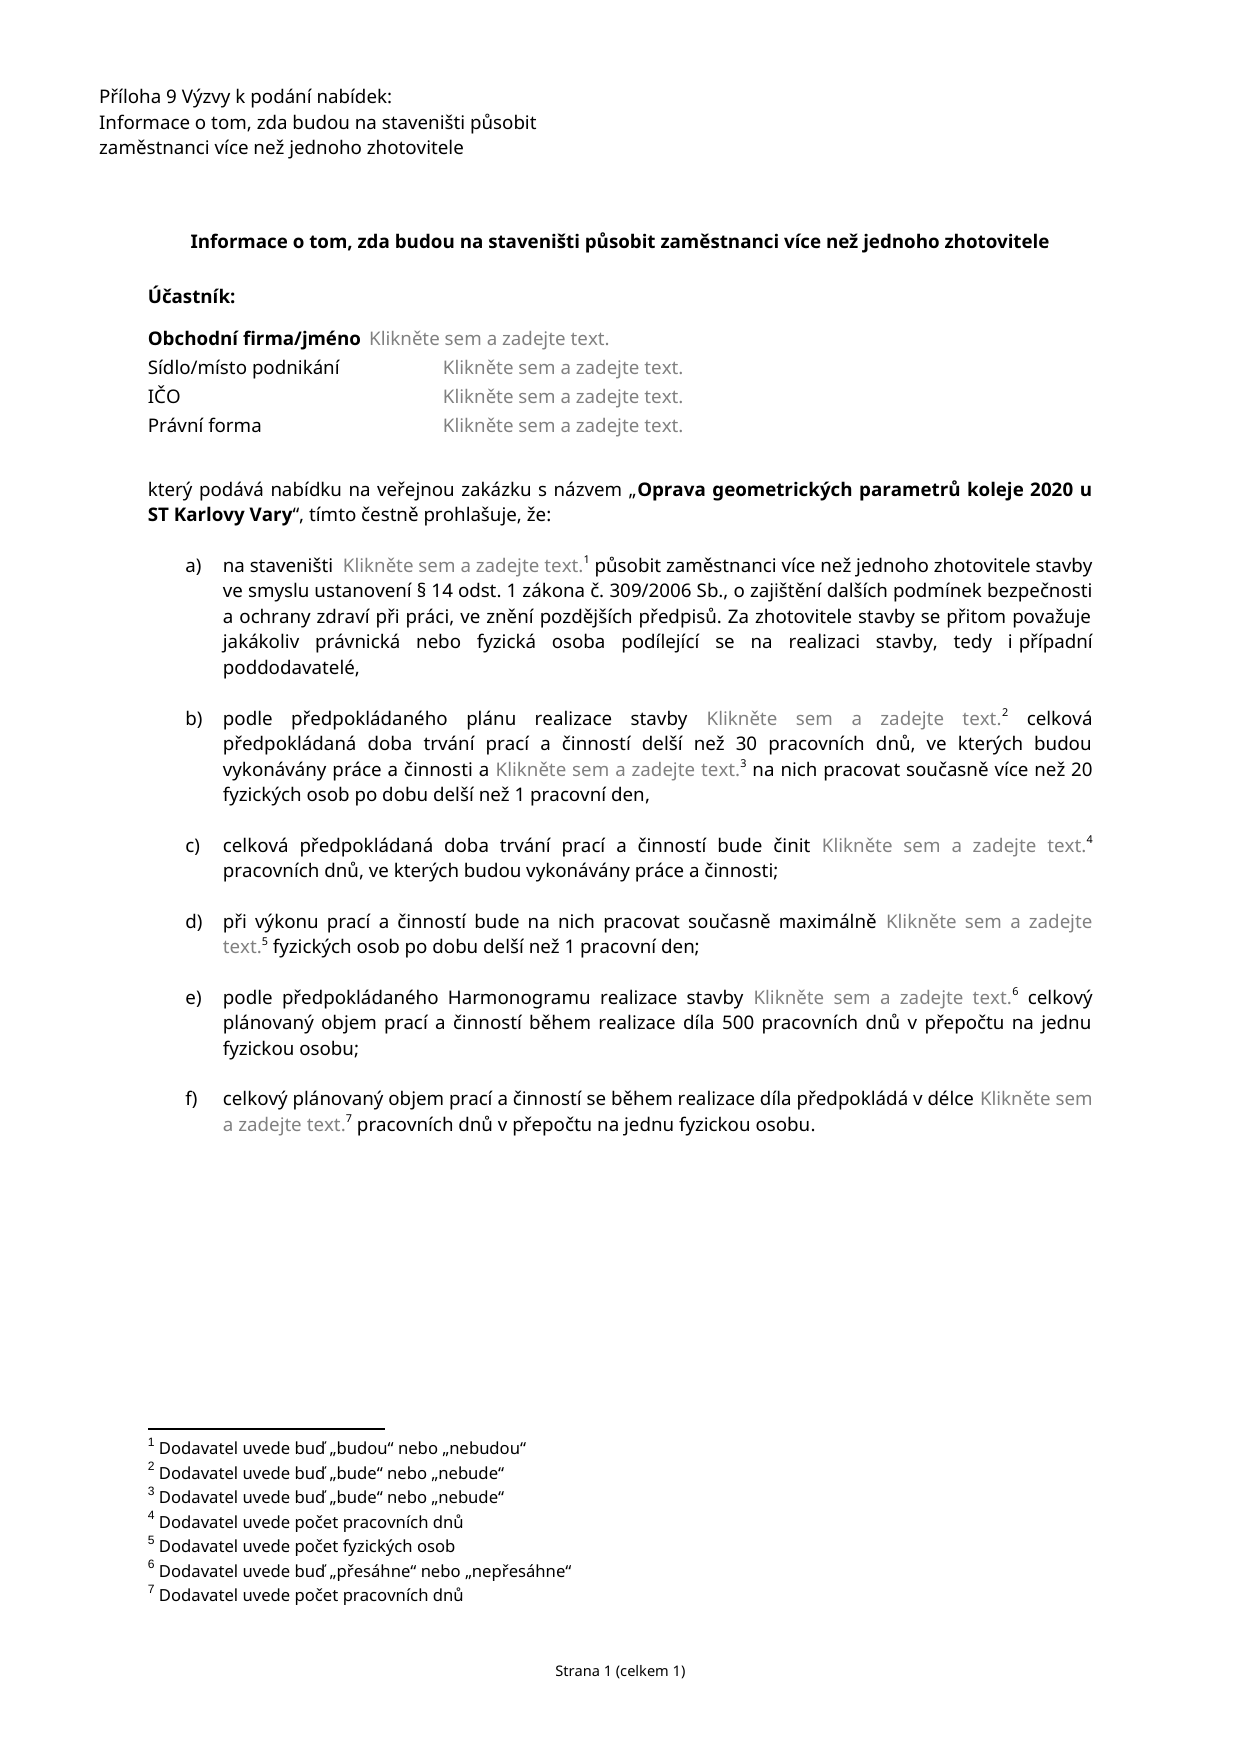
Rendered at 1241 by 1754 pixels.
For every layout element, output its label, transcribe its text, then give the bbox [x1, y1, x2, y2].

text IČO [148, 380, 1093, 409]
text Obchodní firma/jméno [148, 322, 1093, 351]
text Právní forma [148, 409, 1093, 438]
list podle předpokládaného plánu realizace stavby celková předpokládaná doba trvání prací a činností delší než 30 pracovních dnů, ve kterých budou vykonávány práce a činnosti a na nich pracovat současně více než 20 fyzických osob po dobu delší než 1 pracovní den, [185, 705, 1093, 807]
text který podává nabídku na veřejnou zakázku s názvem „Oprava geometrických parametrů koleje 2020 u ST Karlovy Vary“, tímto čestně prohlašuje, že: [148, 476, 1093, 527]
text Sídlo/místo podnikání [148, 351, 1093, 380]
text Účastník: [148, 279, 1093, 310]
list na staveništi působit zaměstnanci více než jednoho zhotovitele stavby ve smyslu ustanovení § 14 odst. 1 zákona č. 309/2006 Sb., o zajištění dalších podmínek bezpečnosti a ochrany zdraví při práci, ve znění pozdějších předpisů. Za zhotovitele stavby se přitom považuje jakákoliv právnická nebo fyzická osoba podílející se na realizaci stavby, tedy i případní poddodavatelé, [185, 552, 1093, 680]
list celková předpokládaná doba trvání prací a činností bude činit pracovních dnů, ve kterých budou vykonávány práce a činnosti; [185, 832, 1093, 883]
title Informace o tom, zda budou na staveništi působit zaměstnanci více než jednoho zhotovitele [148, 228, 1093, 254]
list celkový plánovaný objem prací a činností se během realizace díla předpokládá v délce pracovních dnů v přepočtu na jednu fyzickou osobu. [185, 1086, 1093, 1137]
list při výkonu prací a činností bude na nich pracovat současně maximálně fyzických osob po dobu delší než 1 pracovní den; [185, 908, 1093, 959]
list podle předpokládaného Harmonogramu realizace stavby celkový plánovaný objem prací a činností během realizace díla 500 pracovních dnů v přepočtu na jednu fyzickou osobu; [185, 984, 1093, 1061]
